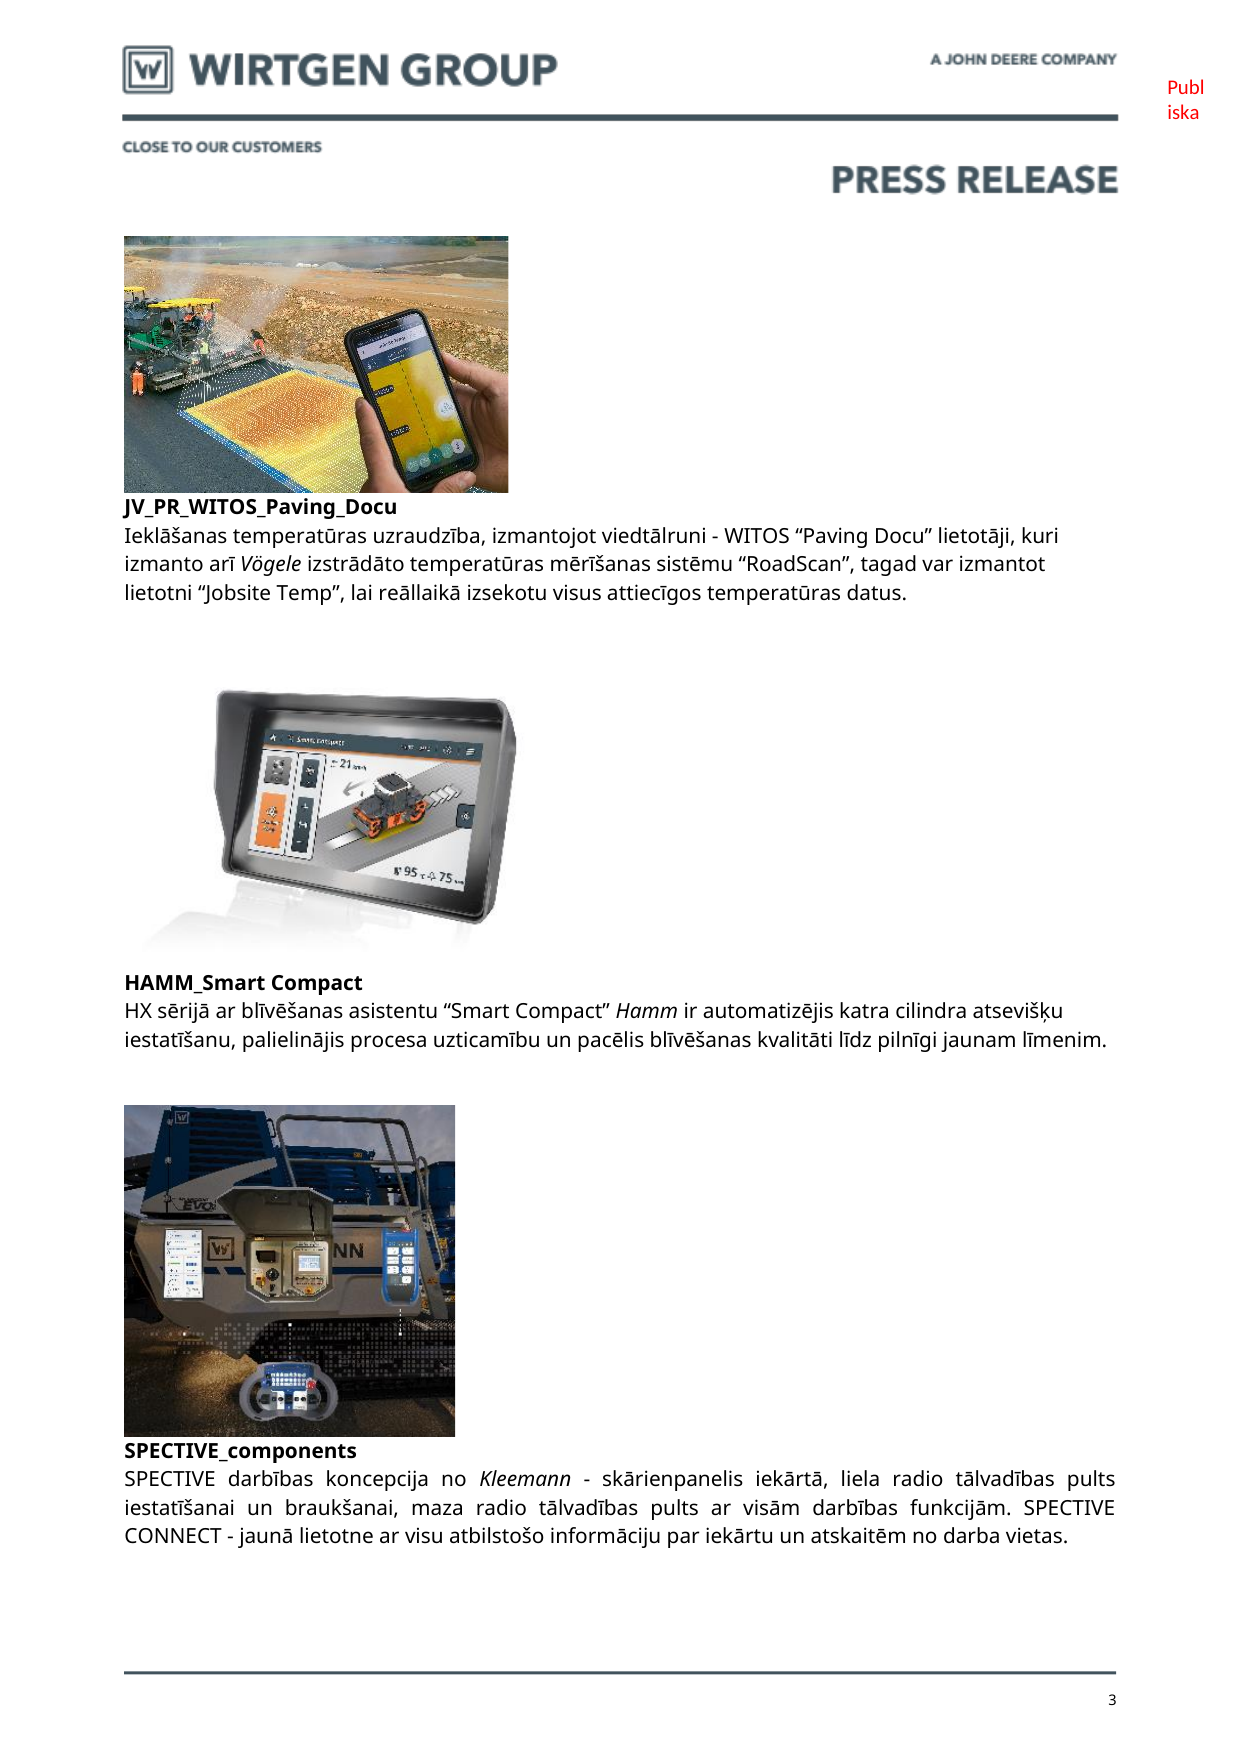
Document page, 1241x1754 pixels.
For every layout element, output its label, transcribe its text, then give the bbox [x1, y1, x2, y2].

picture [124, 660, 606, 969]
text HX sērijā ar blīvēšanas asistentu “Smart Compact” Hamm ir automatizējis katra cilindra atsevišķu iestatīšanu, palielinājis procesa uzticamību un pacēlis blīvēšanas kvalitāti līdz pilnīgi jaunam līmenim. [124, 997, 1116, 1053]
text Ieklāšanas temperatūras uzraudzība, izmantojot viedtālruni - WITOS “Paving Docu” lietotāji, kuri izmanto arī Vögele izstrādāto temperatūras mērīšanas sistēmu “RoadScan”, tagad var izmantot lietotni “Jobsite Temp”, lai reāllaikā izsekotu visus attiecīgos temperatūras datus. [124, 521, 1116, 606]
text SPECTIVE darbības koncepcija no Kleemann - skārienpanelis iekārtā, liela radio tālvadības pults iestatīšanai un braukšanai, maza radio tālvadības pults ar visām darbības funkcijām. SPECTIVE CONNECT - jaunā lietotne ar visu atbilstošo informāciju par iekārtu un atskaitēm no darba vietas. [124, 1464, 1116, 1550]
picture [124, 1105, 456, 1437]
picture [124, 236, 509, 493]
